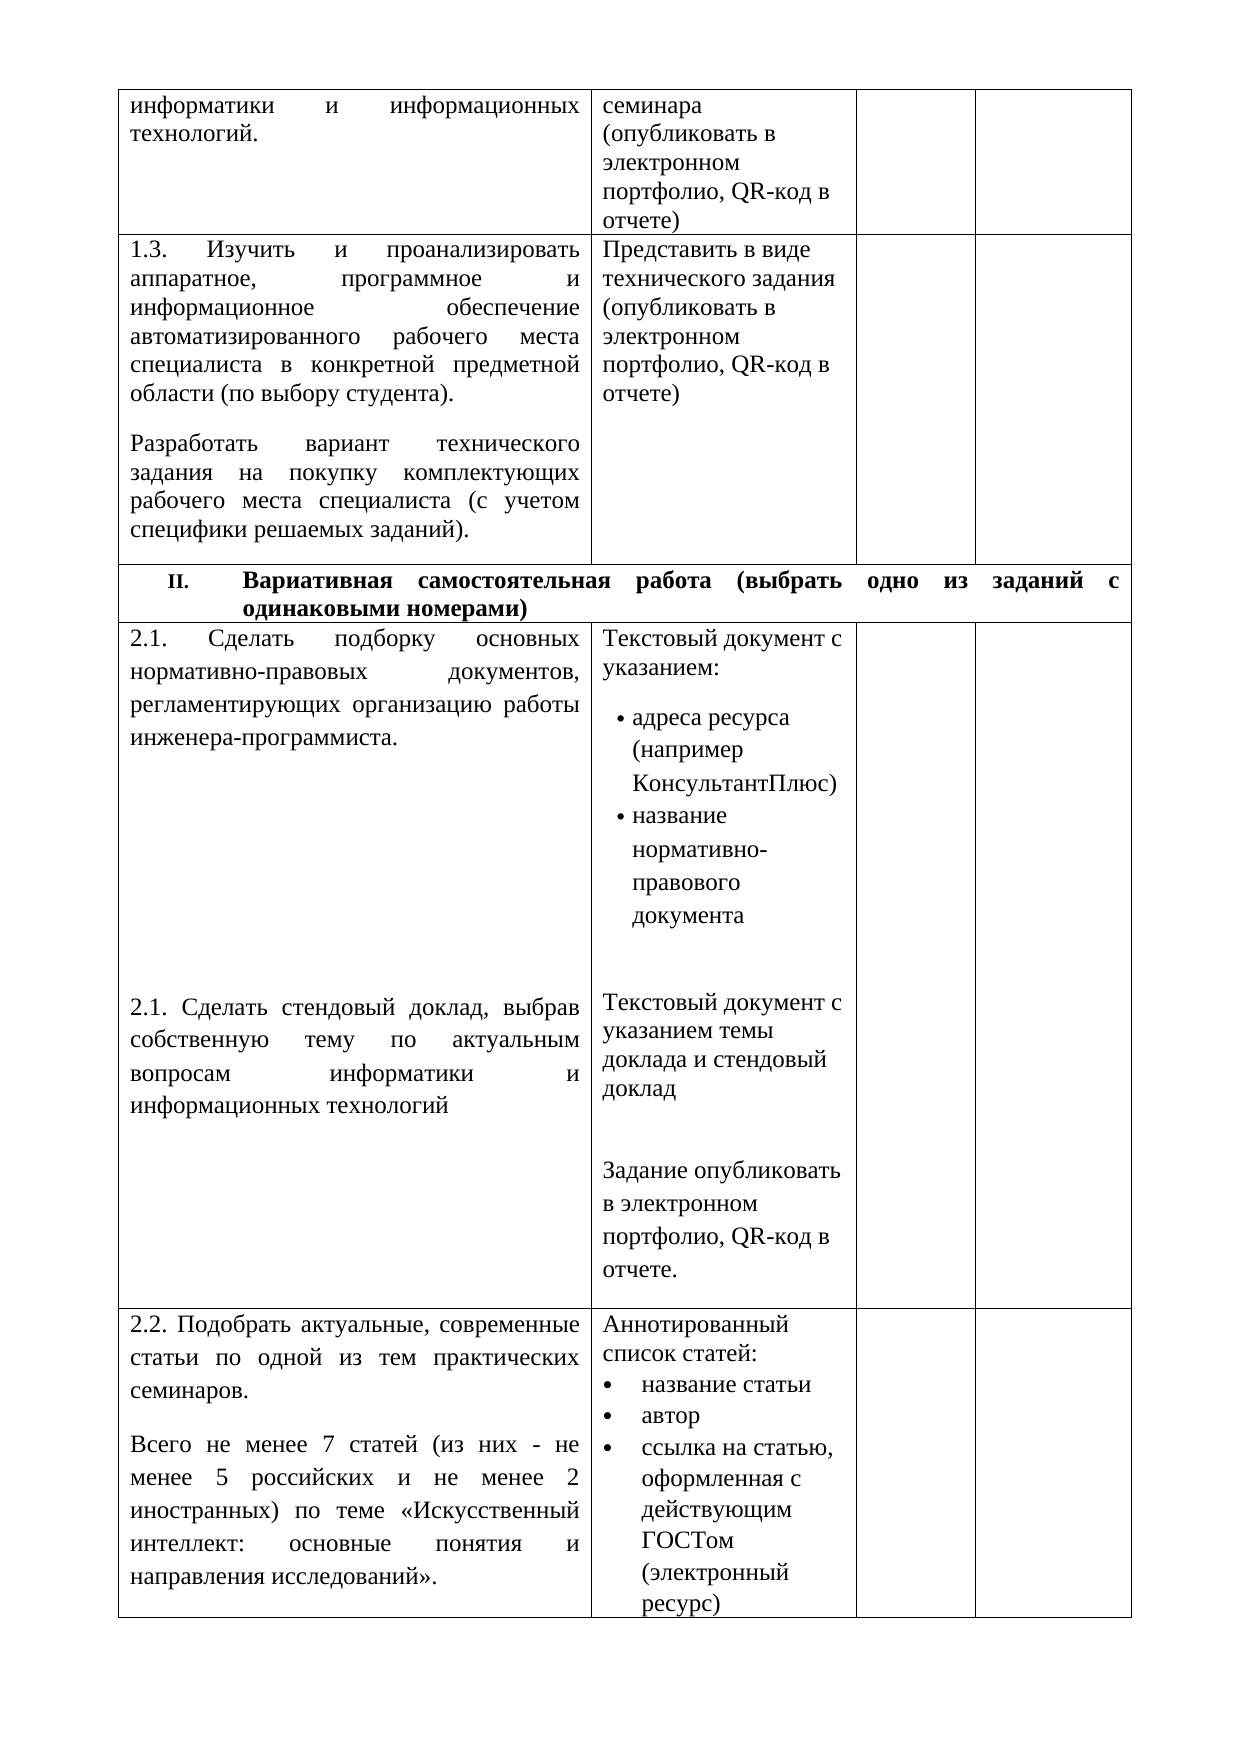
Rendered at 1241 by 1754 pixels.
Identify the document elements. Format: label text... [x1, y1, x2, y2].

table_cell Представить в виде технического задания (опубликовать в электронном портфолио, QR-код в отчете) [592, 235, 856, 564]
table_cell Текстовый документ с указанием: адреса ресурса (например КонсультантПлюс) название нормативно-правового документа Текстовый документ с указанием темы доклада и стендовый доклад Задание опубликовать в электронном портфолио, QR-код в отчете. [592, 623, 856, 1308]
table_cell 2.2. Подобрать актуальные, современные статьи по одной из тем практических семинаров. Всего не менее 7 статей (из них - не менее 5 российских и не менее 2 иностранных) по теме «Искусственный интеллект: основные понятия и направления исследований». [119, 1309, 591, 1617]
table_cell [857, 90, 975, 233]
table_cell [119, 90, 591, 233]
table_cell [976, 235, 1131, 564]
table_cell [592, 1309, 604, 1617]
table_cell [857, 623, 975, 1308]
table_cell [857, 1309, 975, 1617]
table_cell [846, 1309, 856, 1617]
table_cell 2.1. Сделать подборку основных нормативно-правовых документов, регламентирующих организацию работы инженера-программиста. 2.1. Сделать стендовый доклад, выбрав собственную тему по актуальным вопросам информатики и информационных технологий [119, 623, 591, 1308]
table_cell 1.3. Изучить и проанализировать аппаратное, программное и информационное обеспечение автоматизированного рабочего места специалиста в конкретной предметной области (по выбору студента). Разработать вариант технического задания на покупку комплектующих рабочего места специалиста (с учетом специфики решаемых заданий). [119, 235, 591, 564]
table_cell Вариативная самостоятельная работа (выбрать одно из заданий с одинаковыми номерами) [119, 565, 1131, 622]
table_cell [976, 1309, 1131, 1617]
table_cell [976, 623, 1131, 1308]
table_cell [857, 235, 975, 564]
table_cell [976, 90, 1131, 233]
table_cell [592, 90, 856, 233]
